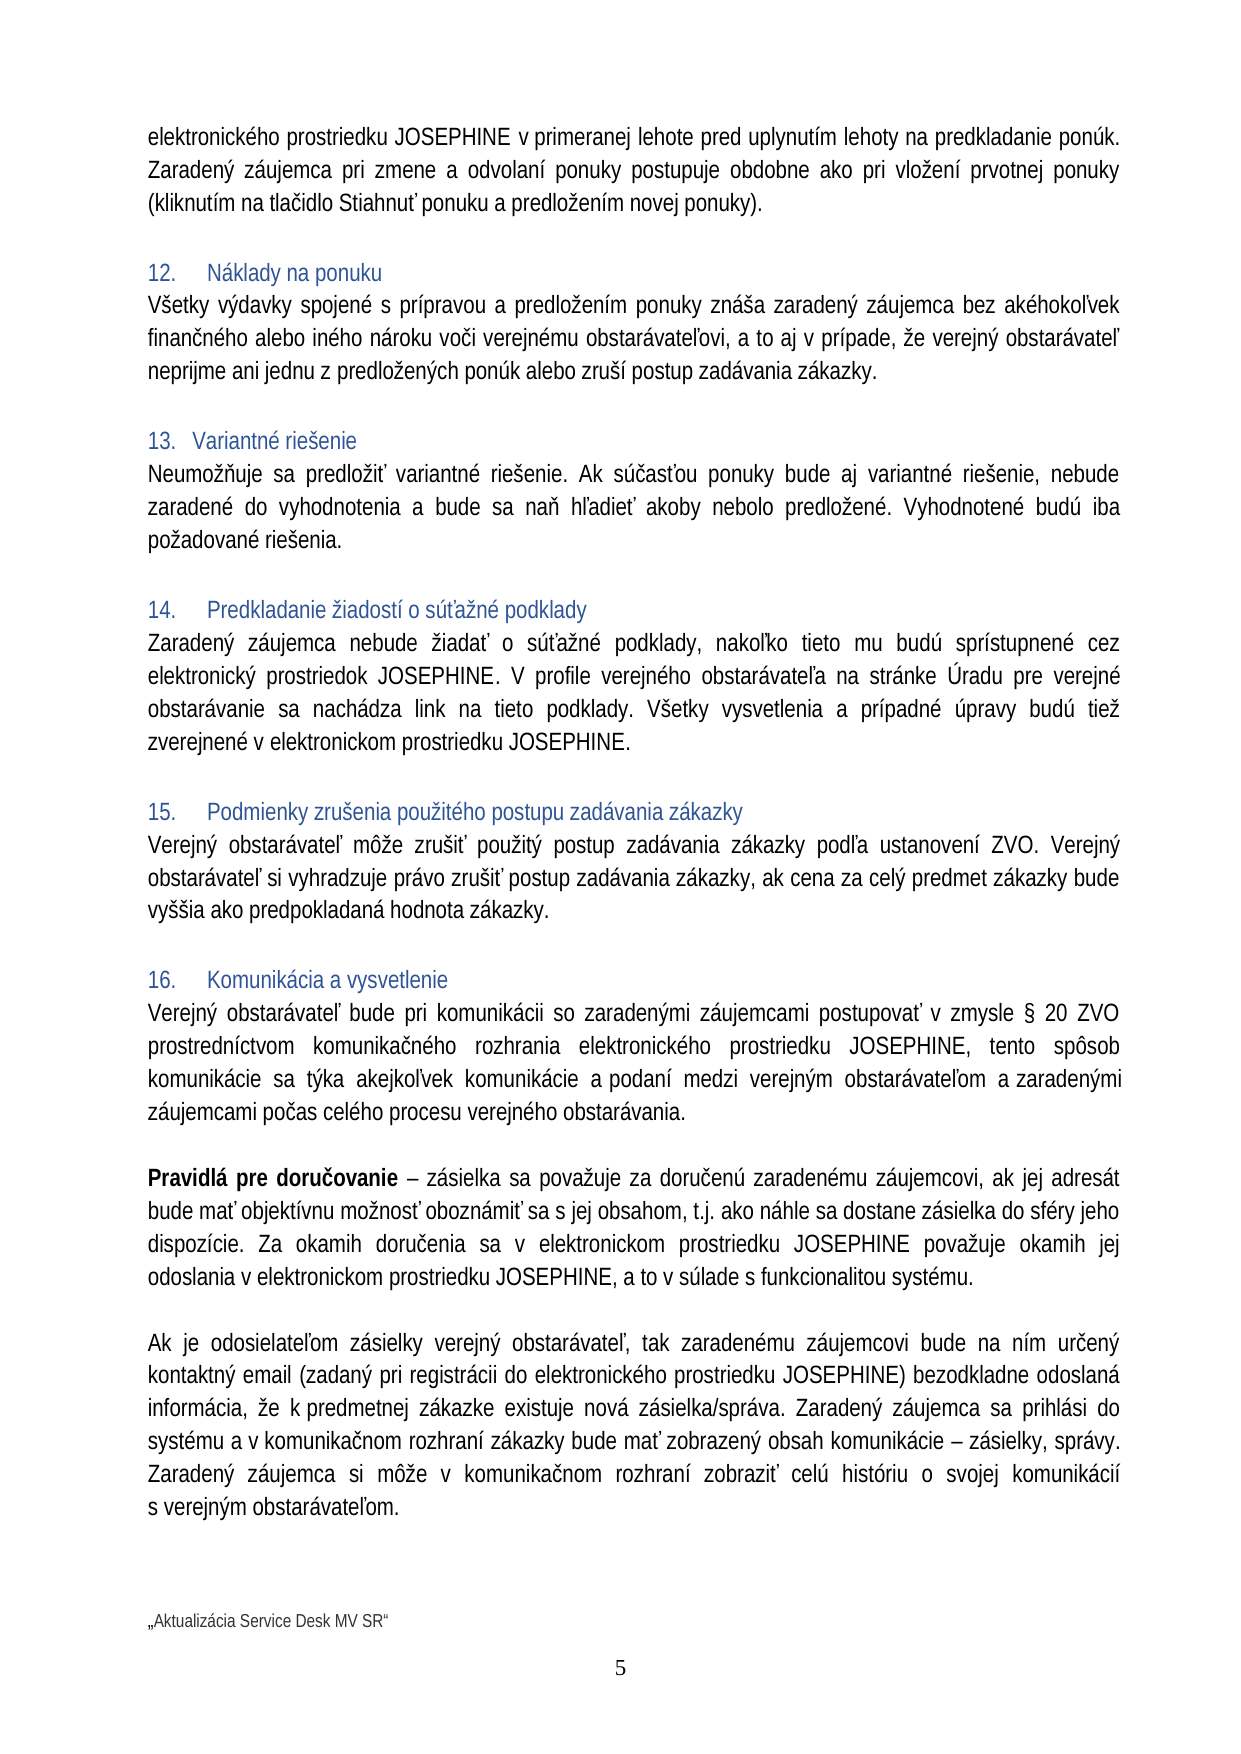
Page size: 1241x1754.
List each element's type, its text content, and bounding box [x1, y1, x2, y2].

text Neumožňuje sa predložiť variantné riešenie. Ak súčasťou ponuky bude aj variantné riešenie, nebude zaradené do vyhodnotenia a bude sa naň hľadieť akoby nebolo predložené. Vyhodnotené budú iba požadované riešenia. [148, 459, 1122, 554]
text Verejný obstarávateľ môže zrušiť použitý postup zadávania zákazky podľa ustanovení ZVO. Verejný obstarávateľ si vyhradzuje právo zrušiť postup zadávania zákazky, ak cena za celý predmet zákazky bude vyššia ako predpokladaná hodnota zákazky. [148, 830, 1122, 924]
subtitle Komunikácia a vysvetlenie [148, 966, 1122, 994]
text Všetky výdavky spojené s prípravou a predložením ponuky znáša zaradený záujemca bez akéhokoľvek finančného alebo iného nároku voči verejnému obstarávateľovi, a to aj v prípade, že verejný obstarávateľ neprijme ani jednu z predložených ponúk alebo zruší postup zadávania zákazky. [148, 291, 1122, 385]
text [148, 122, 1122, 216]
subtitle Náklady na ponuku [148, 258, 1122, 286]
text Zaradený záujemca nebude žiadať o súťažné podklady, nakoľko tieto mu budú sprístupnené cez elektronický prostriedok JOSEPHINE. V profile verejného obstarávateľa na stránke Úradu pre verejné obstarávanie sa nachádza link na tieto podklady. Všetky vysvetlenia a prípadné úpravy budú tiež zverejnené v elektronickom prostriedku JOSEPHINE. [148, 628, 1122, 755]
text Verejný obstarávateľ bude pri komunikácii so zaradenými záujemcami postupovať v zmysle § 20 ZVO prostredníctvom komunikačného rozhrania elektronického prostriedku JOSEPHINE, tento spôsob komunikácie sa týka akejkoľvek komunikácie a podaní medzi verejným obstarávateľom a zaradenými záujemcami počas celého procesu verejného obstarávania. [148, 998, 1122, 1126]
subtitle Predkladanie žiadostí o súťažné podklady [148, 595, 1122, 624]
subtitle Podmienky zrušenia použitého postupu zadávania zákazky [148, 797, 1122, 825]
text Ak je odosielateľom zásielky verejný obstarávateľ, tak zaradenému záujemcovi bude na ním určený kontaktný email (zadaný pri registrácii do elektronického prostriedku JOSEPHINE) bezodkladne odoslaná informácia, že k predmetnej zákazke existuje nová zásielka/správa. Zaradený záujemca sa prihlási do systému a v komunikačnom rozhraní zákazky bude mať zobrazený obsah komunikácie – zásielky, správy. Zaradený záujemca si môže v komunikačnom rozhraní zobraziť celú históriu o svojej komunikácií s verejným obstarávateľom. [148, 1328, 1122, 1521]
text Pravidlá pre doručovanie – zásielka sa považuje za doručenú zaradenému záujemcovi, ak jej adresát bude mať objektívnu možnosť oboznámiť sa s jej obsahom, t.j. ako náhle sa dostane zásielka do sféry jeho dispozície. Za okamih doručenia sa v elektronickom prostriedku JOSEPHINE považuje okamih jej odoslania v elektronickom prostriedku JOSEPHINE, a to v súlade s funkcionalitou systému. [148, 1163, 1122, 1290]
subtitle Variantné riešenie [148, 426, 1122, 455]
